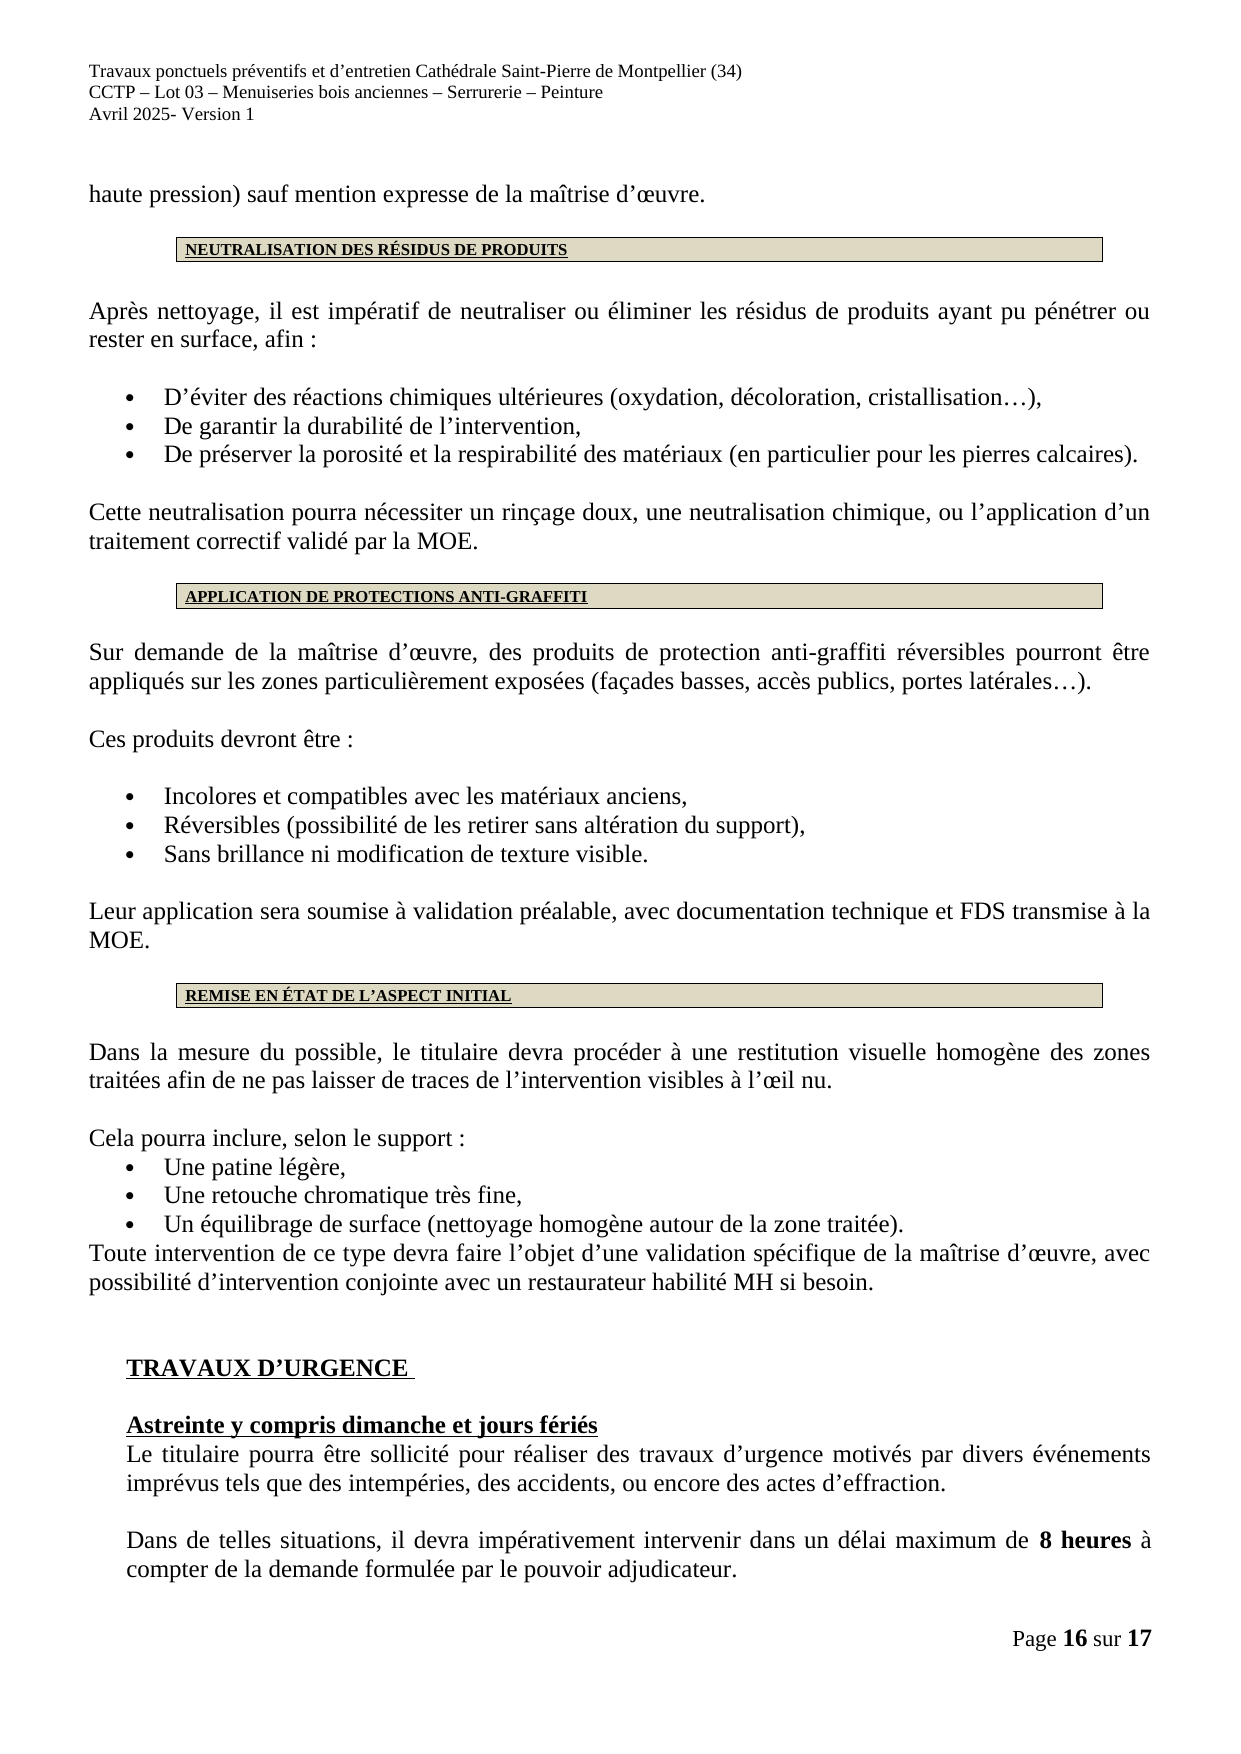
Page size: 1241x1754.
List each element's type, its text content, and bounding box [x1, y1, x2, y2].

text Ces produits devront être : [88, 724, 1152, 752]
list D’éviter des réactions chimiques ultérieures (oxydation, décoloration, cristallisation…), [126, 382, 1152, 411]
text Leur application sera soumise à validation préalable, avec documentation technique et FDS transmise à la MOE. [88, 896, 1152, 954]
list De garantir la durabilité de l’intervention, [126, 411, 1152, 439]
text Toute intervention de ce type devra faire l’objet d’une validation spécifique de la maîtrise d’œuvre, avec possibilité d’intervention conjointe avec un restaurateur habilité MH si besoin. [88, 1238, 1152, 1296]
text Dans de telles situations, il devra impérativement intervenir dans un délai maximum de 8 heures à compter de la demande formulée par le pouvoir adjudicateur. [126, 1526, 1152, 1583]
subtitle Remise en état de l’aspect initial [177, 984, 1102, 1007]
list Une patine légère, [126, 1152, 1152, 1181]
text Après nettoyage, il est impératif de neutraliser ou éliminer les résidus de produits ayant pu pénétrer ou rester en surface, afin : [88, 296, 1152, 353]
list Une retouche chromatique très fine, [126, 1181, 1152, 1209]
text Cela pourra inclure, selon le support : [88, 1123, 1152, 1152]
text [88, 179, 1152, 208]
text Dans la mesure du possible, le titulaire devra procéder à une restitution visuelle homogène des zones traitées afin de ne pas laisser de traces de l’intervention visibles à l’œil nu. [88, 1037, 1152, 1094]
list Un équilibrage de surface (nettoyage homogène autour de la zone traitée). [126, 1209, 1152, 1238]
list Réversibles (possibilité de les retirer sans altération du support), [126, 810, 1152, 839]
text Cette neutralisation pourra nécessiter un rinçage doux, une neutralisation chimique, ou l’application d’un traitement correctif validé par la MOE. [88, 497, 1152, 554]
list De préserver la porosité et la respirabilité des matériaux (en particulier pour les pierres calcaires). [126, 439, 1152, 468]
text Sur demande de la maîtrise d’œuvre, des produits de protection anti-graffiti réversibles pourront être appliqués sur les zones particulièrement exposées (façades basses, accès publics, portes latérales…). [88, 637, 1152, 695]
text Le titulaire pourra être sollicité pour réaliser des travaux d’urgence motivés par divers événements imprévus tels que des intempéries, des accidents, ou encore des actes d’effraction. [126, 1439, 1152, 1497]
subtitle Neutralisation des résidus de produits [177, 238, 1102, 261]
text Astreinte y compris dimanche et jours fériés [126, 1411, 1152, 1439]
subtitle TRAVAUX D’URGENCE [88, 1353, 1152, 1382]
list Incolores et compatibles avec les matériaux anciens, [126, 781, 1152, 810]
subtitle Application de protections anti-graffiti [177, 584, 1102, 608]
list Sans brillance ni modification de texture visible. [126, 839, 1152, 867]
